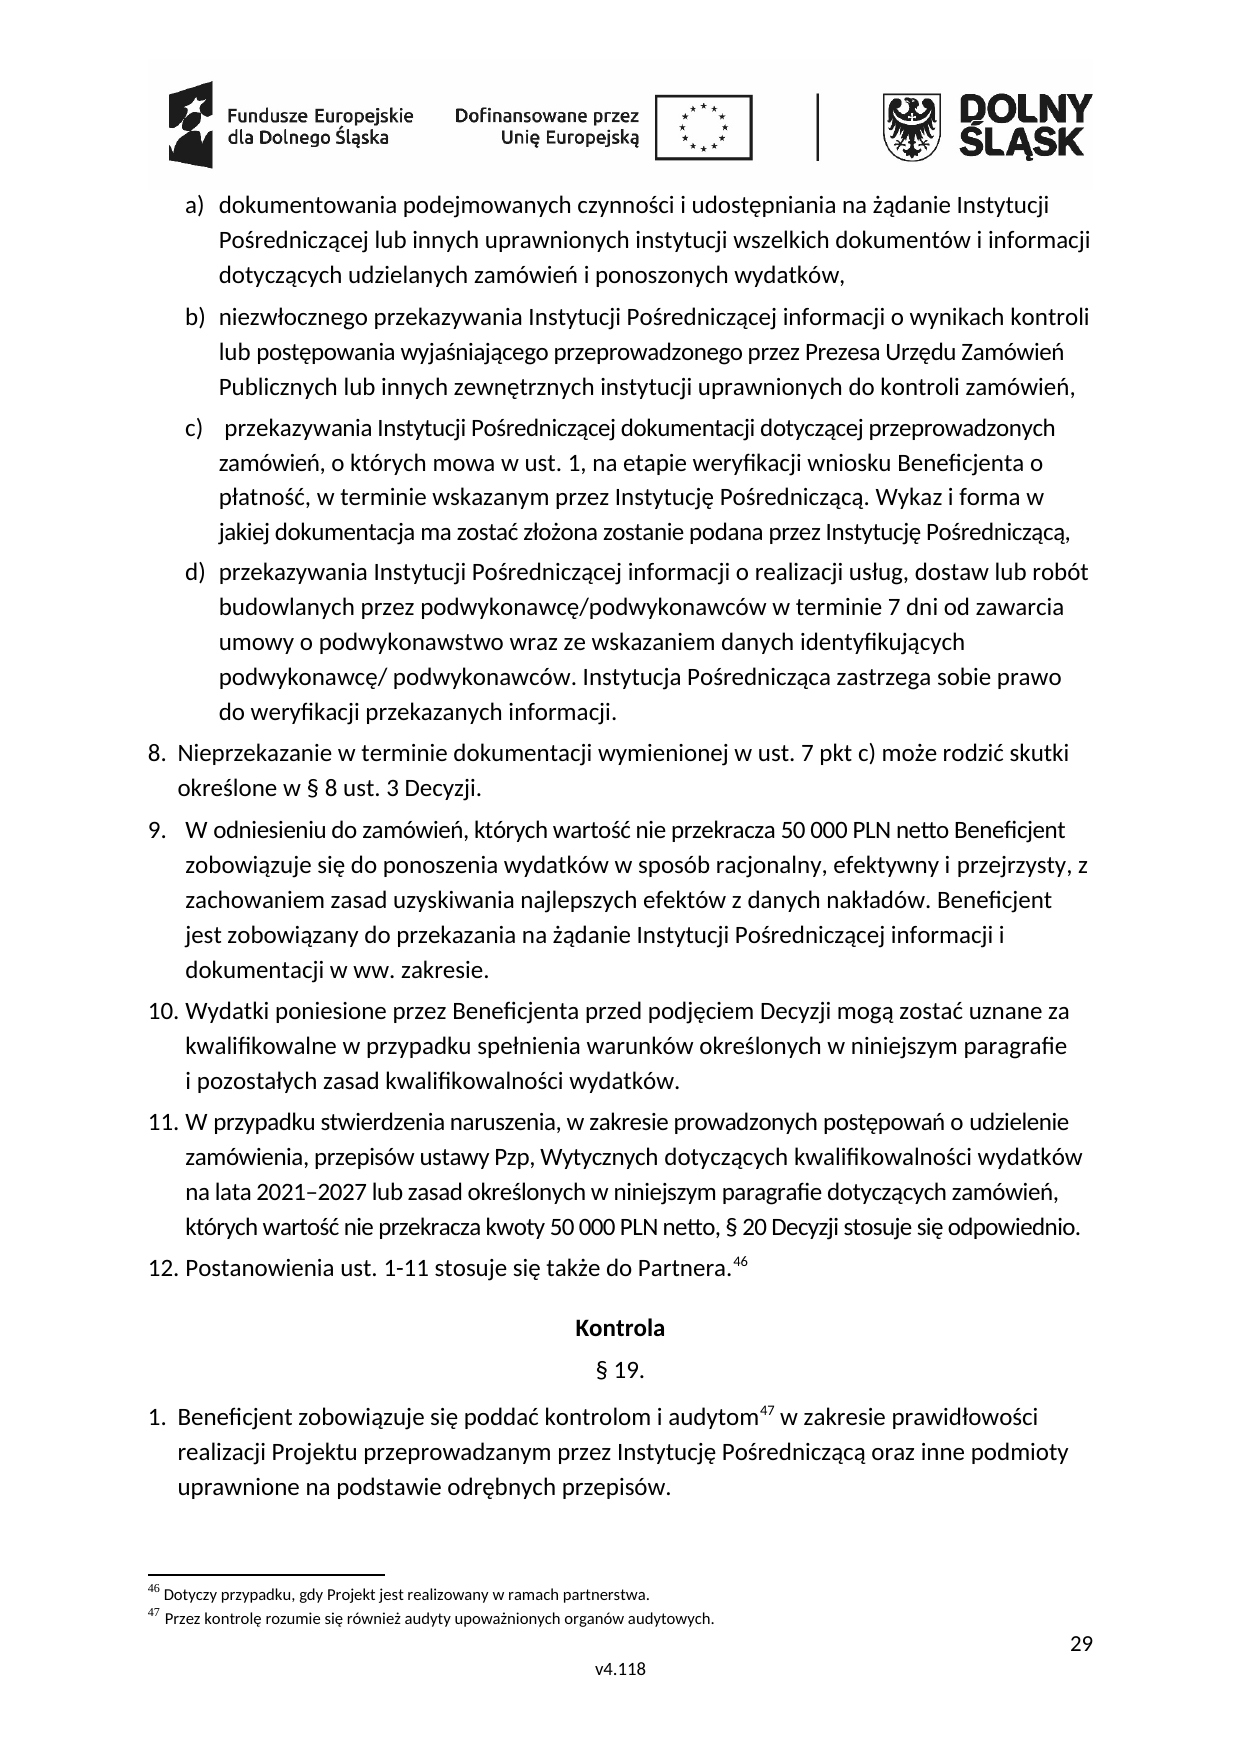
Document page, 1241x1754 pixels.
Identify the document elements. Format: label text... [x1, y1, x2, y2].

list Beneficjent zobowiązuje się poddać kontrolom i audytom w zakresie prawidłowości realizacji Projektu przeprowadzanym przez Instytucję Pośredniczącą oraz inne podmioty uprawnione na podstawie odrębnych przepisów. [148, 1401, 1093, 1502]
list Nieprzekazanie w terminie dokumentacji wymienionej w ust. 7 pkt c) może rodzić skutki określone w § 8 ust. 3 Decyzji. [148, 738, 1093, 803]
subtitle Kontrola [148, 1313, 1093, 1343]
list przekazywania Instytucji Pośredniczącej informacji o realizacji usług, dostaw lub robót budowlanych przez podwykonawcę/podwykonawców w terminie 7 dni od zawarcia umowy o podwykonawstwo wraz ze wskazaniem danych identyfikujących podwykonawcę/ podwykonawców. Instytucja Pośrednicząca zastrzega sobie prawo do weryfikacji przekazanych informacji. [185, 556, 1093, 727]
list W odniesieniu do zamówień, których wartość nie przekracza 50 000 PLN netto Beneficjent zobowiązuje się do ponoszenia wydatków w sposób racjonalny, efektywny i przejrzysty, z zachowaniem zasad uzyskiwania najlepszych efektów z danych nakładów. Beneficjent jest zobowiązany do przekazania na żądanie Instytucji Pośredniczącej informacji i dokumentacji w ww. zakresie. [148, 814, 1093, 984]
list dokumentowania podejmowanych czynności i udostępniania na żądanie Instytucji Pośredniczącej lub innych uprawnionych instytucji wszelkich dokumentów i informacji dotyczących udzielanych zamówień i ponoszonych wydatków, [185, 190, 1093, 290]
list W przypadku stwierdzenia naruszenia, w zakresie prowadzonych postępowań o udzielenie zamówienia, przepisów ustawy Pzp, Wytycznych dotyczących kwalifikowalności wydatków na lata 2021–2027 lub zasad określonych w niniejszym paragrafie dotyczących zamówień, których wartość nie przekracza kwoty 50 000 PLN netto, § 20 Decyzji stosuje się odpowiednio. [148, 1106, 1093, 1242]
list Wydatki poniesione przez Beneficjenta przed podjęciem Decyzji mogą zostać uznane za kwalifikowalne w przypadku spełnienia warunków określonych w niniejszym paragrafie i pozostałych zasad kwalifikowalności wydatków. [148, 995, 1093, 1096]
subtitle § 19. [148, 1354, 1093, 1384]
picture [147, 59, 1093, 190]
list niezwłocznego przekazywania Instytucji Pośredniczącej informacji o wynikach kontroli lub postępowania wyjaśniającego przeprowadzonego przez Prezesa Urzędu Zamówień Publicznych lub innych zewnętrznych instytucji uprawnionych do kontroli zamówień, [185, 301, 1093, 401]
list przekazywania Instytucji Pośredniczącej dokumentacji dotyczącej przeprowadzonych zamówień, o których mowa w ust. 1, na etapie weryfikacji wniosku Beneficjenta o płatność, w terminie wskazanym przez Instytucję Pośredniczącą. Wykaz i forma w jakiej dokumentacja ma zostać złożona zostanie podana przez Instytucję Pośredniczącą, [185, 412, 1093, 546]
list Postanowienia ust. 1-11 stosuje się także do Partnera. [148, 1253, 1093, 1283]
